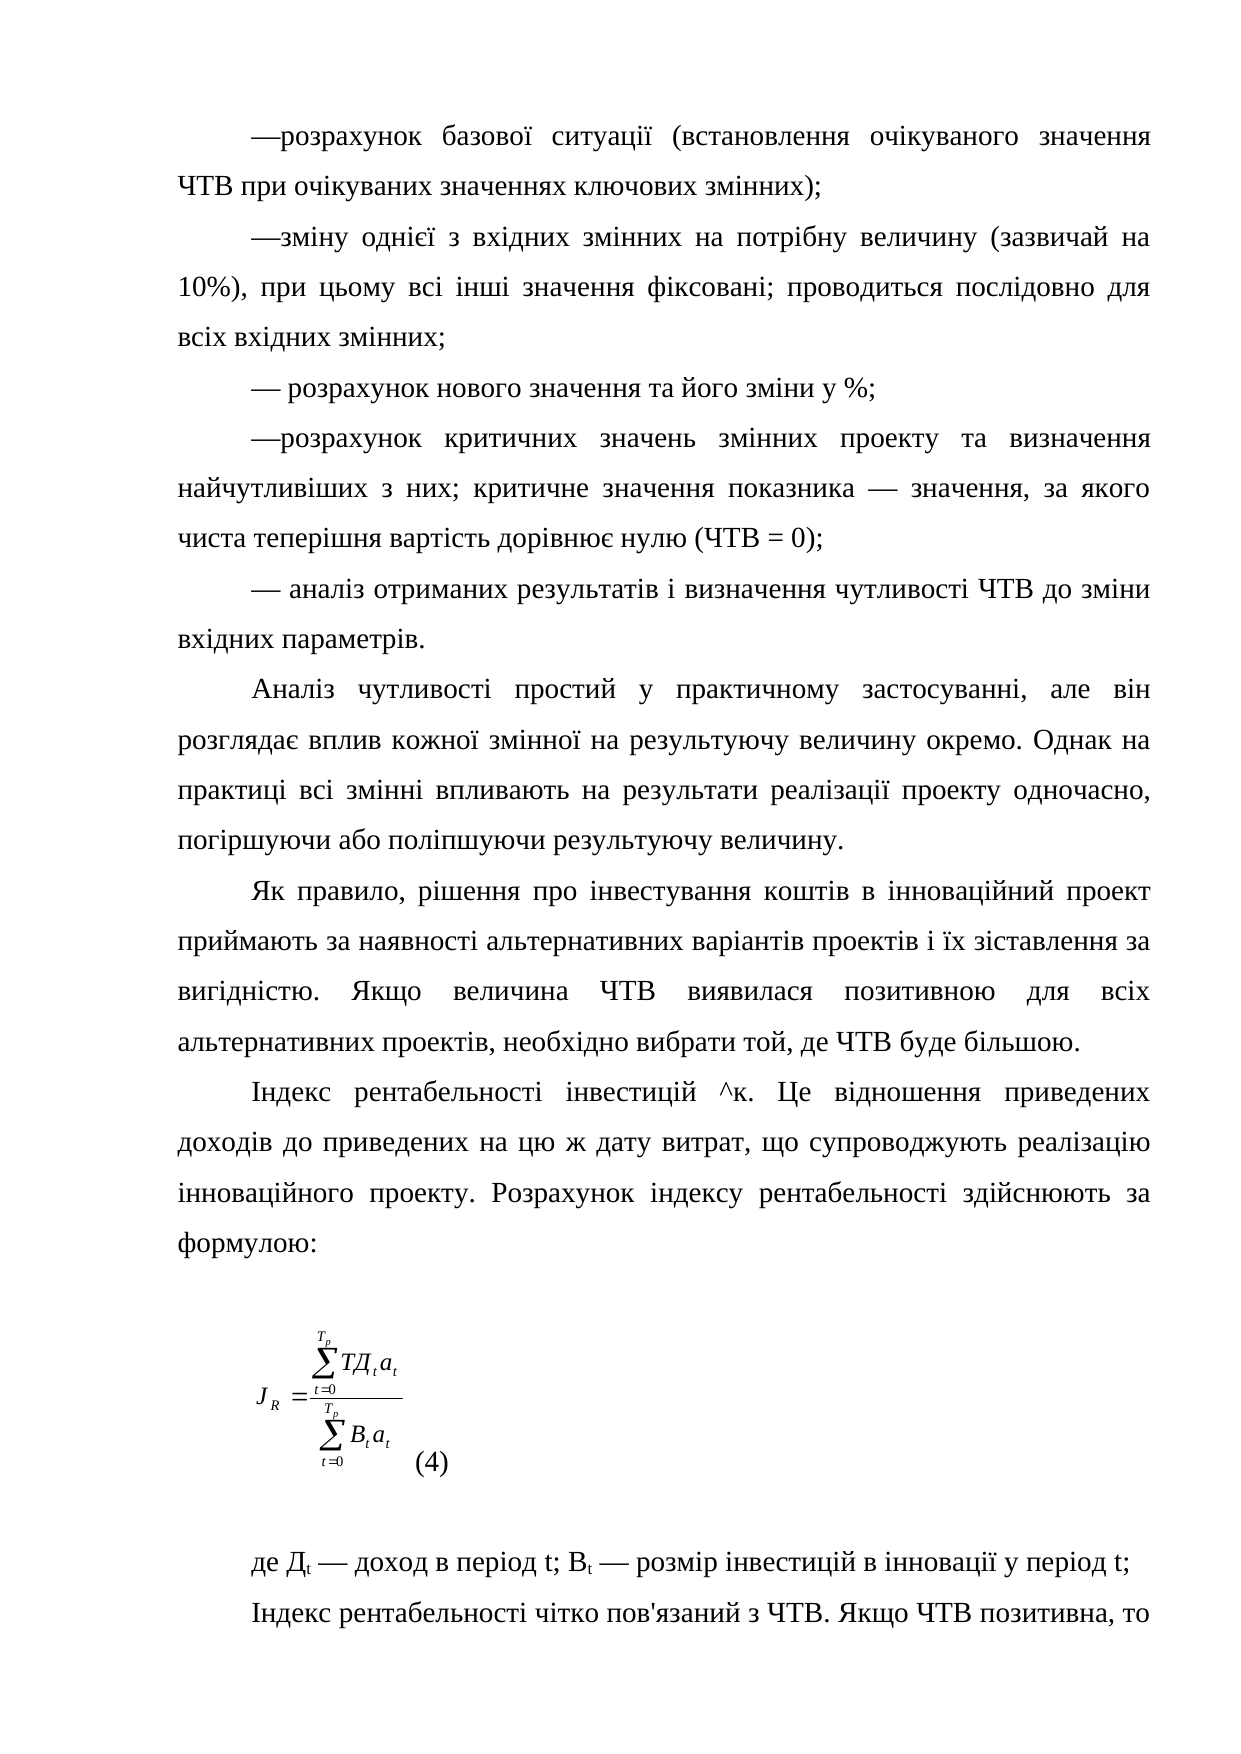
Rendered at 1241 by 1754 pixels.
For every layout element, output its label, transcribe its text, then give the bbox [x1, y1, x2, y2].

text —розрахунок критичних значень змінних проекту та визначення найчутливіших з них; критичне значення показника — значення, за якого чиста теперішня вартість дорівнює нулю (ЧТВ = 0); [177, 420, 1152, 554]
text Як правило, рішення про інвестування коштів в інноваційний проект приймають за наявності альтернативних варіантів проектів і їх зіставлення за вигідністю. Якщо величина ЧТВ виявилася позитивною для всіх альтернативних проектів, необхідно вибрати той, де ЧТВ буде більшою. [177, 873, 1152, 1057]
text (4) [177, 1326, 1152, 1477]
text —розрахунок базової ситуації (встановлення очікуваного значення ЧТВ при очікуваних значеннях ключових змінних); [177, 118, 1152, 202]
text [177, 1595, 1152, 1628]
text де Дt — доход в період t; Вt — розмір інвестицій в інновації у період t; [177, 1544, 1152, 1578]
text — розрахунок нового значення та його зміни у %; [177, 370, 1152, 403]
text Індекс рентабельності інвестицій ^к. Це відношення приведених доходів до приведених на цю ж дату витрат, що супроводжують реалізацію інноваційного проекту. Розрахунок індексу рентабельності здійснюють за формулою: [177, 1074, 1152, 1258]
text —зміну однієї з вхідних змінних на потрібну величину (зазвичай на 10%), при цьому всі інші значення фіксовані; проводиться послідовно для всіх вхідних змінних; [177, 219, 1152, 353]
text — аналіз отриманих результатів і визначення чутливості ЧТВ до зміни вхідних параметрів. [177, 571, 1152, 655]
text Аналіз чутливості простий у практичному застосуванні, але він розглядає вплив кожної змінної на результуючу величину окремо. Однак на практиці всі змінні впливають на результати реалізації проекту одночасно, погіршуючи або поліпшуючи результуючу величину. [177, 672, 1152, 856]
